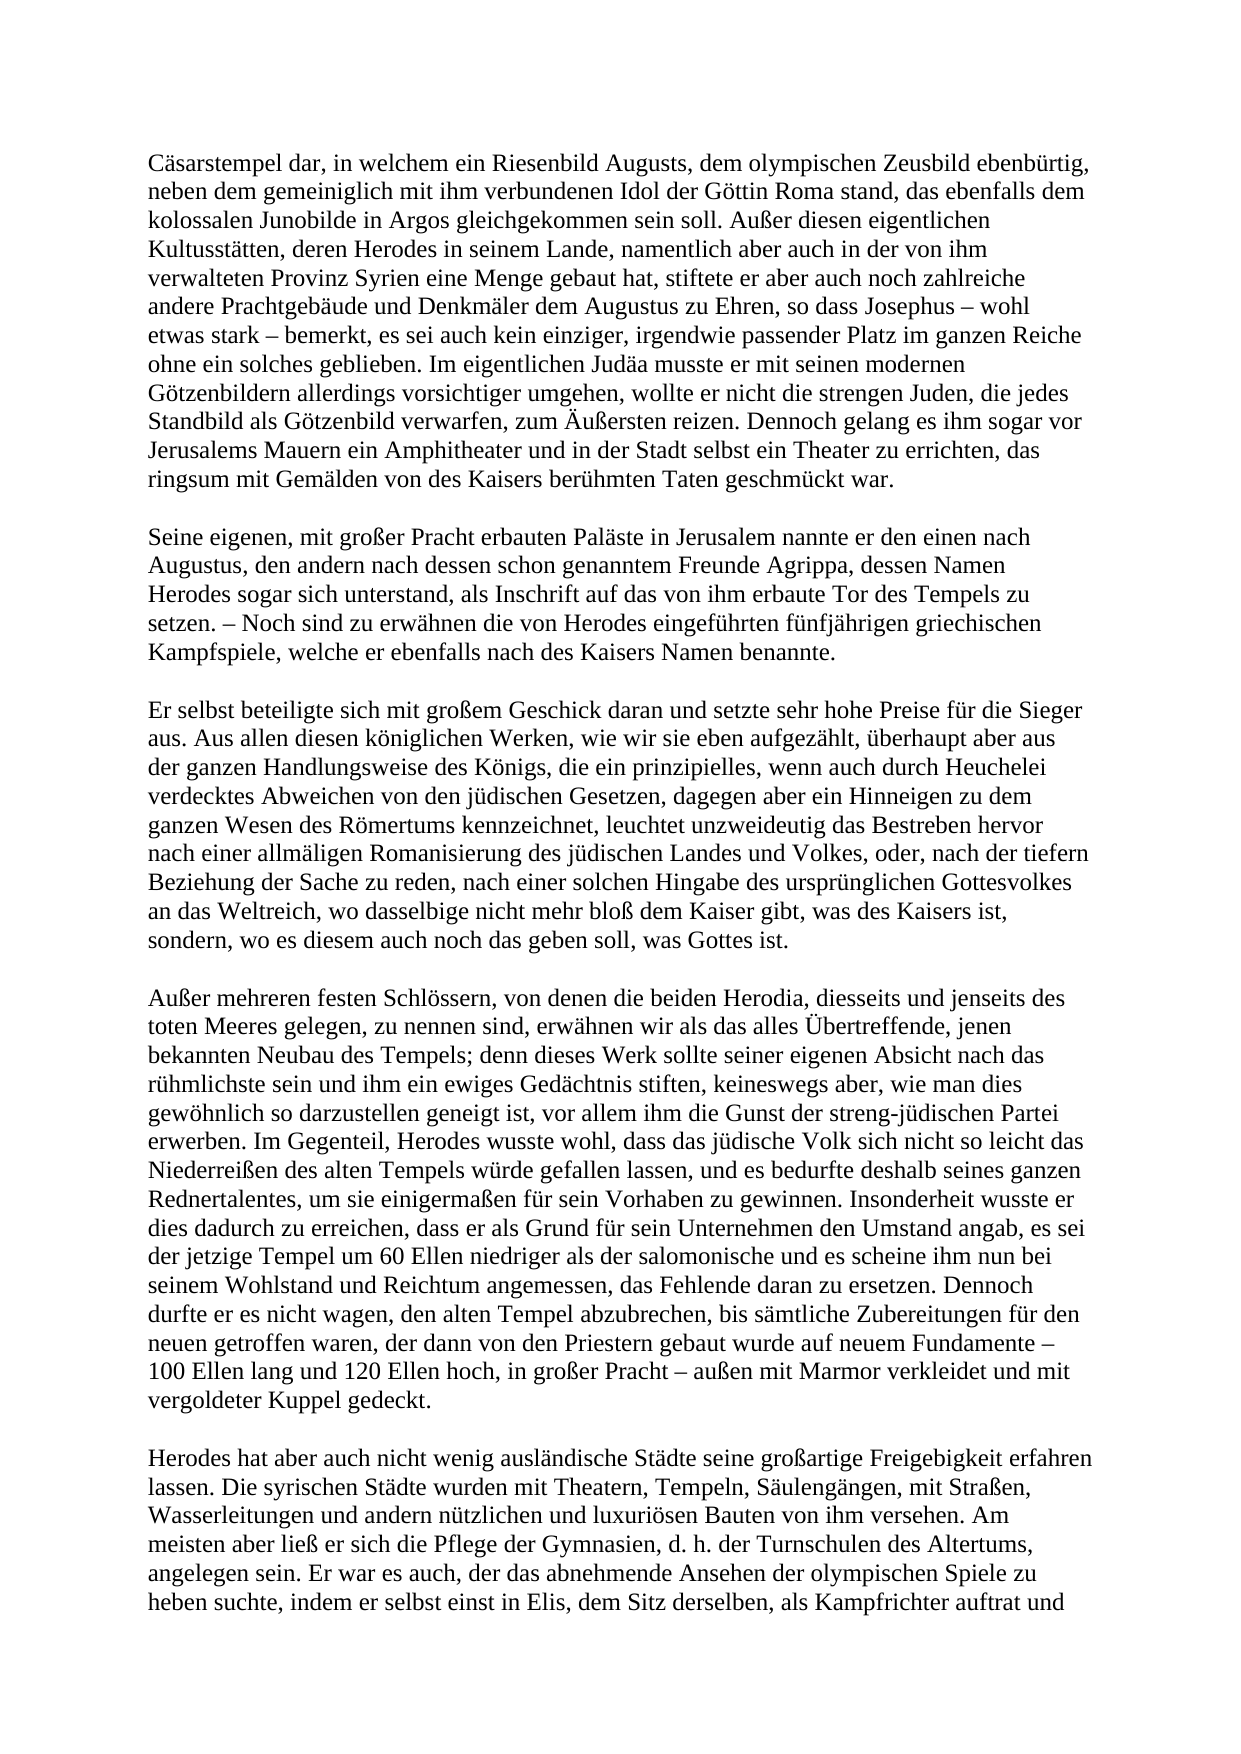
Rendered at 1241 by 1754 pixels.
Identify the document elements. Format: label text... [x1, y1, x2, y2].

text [148, 148, 1093, 493]
text Seine eigenen, mit großer Pracht erbauten Paläste in Jerusalem nannte er den einen nach Augustus, den andern nach dessen schon genanntem Freunde Agrippa, dessen Namen Herodes sogar sich unterstand, als Inschrift auf das von ihm erbaute Tor des Tempels zu setzen. – Noch sind zu erwähnen die von Herodes eingeführten fünfjährigen griechischen Kampfspiele, welche er ebenfalls nach des Kaisers Namen benannte. [148, 522, 1093, 666]
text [148, 1443, 1093, 1616]
text Außer mehreren festen Schlössern, von denen die beiden Herodia, diesseits und jenseits des toten Meeres gelegen, zu nennen sind, erwähnen wir als das alles Übertreffende, jenen bekannten Neubau des Tempels; denn dieses Werk sollte seiner eigenen Absicht nach das rühmlichste sein und ihm ein ewiges Gedächtnis stiften, keineswegs aber, wie man dies gewöhnlich so darzustellen geneigt ist, vor allem ihm die Gunst der streng-jüdischen Partei erwerben. Im Gegenteil, Herodes wusste wohl, dass das jüdische Volk sich nicht so leicht das Niederreißen des alten Tempels würde gefallen lassen, und es bedurfte deshalb seines ganzen Rednertalentes, um sie einigermaßen für sein Vorhaben zu gewinnen. Insonderheit wusste er dies dadurch zu erreichen, dass er als Grund für sein Unternehmen den Umstand angab, es sei der jetzige Tempel um 60 Ellen niedriger als der salomonische und es scheine ihm nun bei seinem Wohlstand und Reichtum angemessen, das Fehlende daran zu ersetzen. Dennoch durfte er es nicht wagen, den alten Tempel abzubrechen, bis sämtliche Zubereitungen für den neuen getroffen waren, der dann von den Priestern gebaut wurde auf neuem Fundamente – 100 Ellen lang und 120 Ellen hoch, in großer Pracht – außen mit Marmor verkleidet und mit vergoldeter Kuppel gedeckt. [148, 983, 1093, 1414]
text Er selbst beteiligte sich mit großem Geschick daran und setzte sehr hohe Preise für die Sieger aus. Aus allen diesen königlichen Werken, wie wir sie eben aufgezählt, überhaupt aber aus der ganzen Handlungsweise des Königs, die ein prinzipielles, wenn auch durch Heuchelei verdecktes Abweichen von den jüdischen Gesetzen, dagegen aber ein Hinneigen zu dem ganzen Wesen des Römertums kennzeichnet, leuchtet unzweideutig das Bestreben hervor nach einer allmäligen Romanisierung des jüdischen Landes und Volkes, oder, nach der tiefern Beziehung der Sache zu reden, nach einer solchen Hingabe des ursprünglichen Gottesvolkes an das Weltreich, wo dasselbige nicht mehr bloß dem Kaiser gibt, was des Kaisers ist, sondern, wo es diesem auch noch das geben soll, was Gottes ist. [148, 695, 1093, 953]
